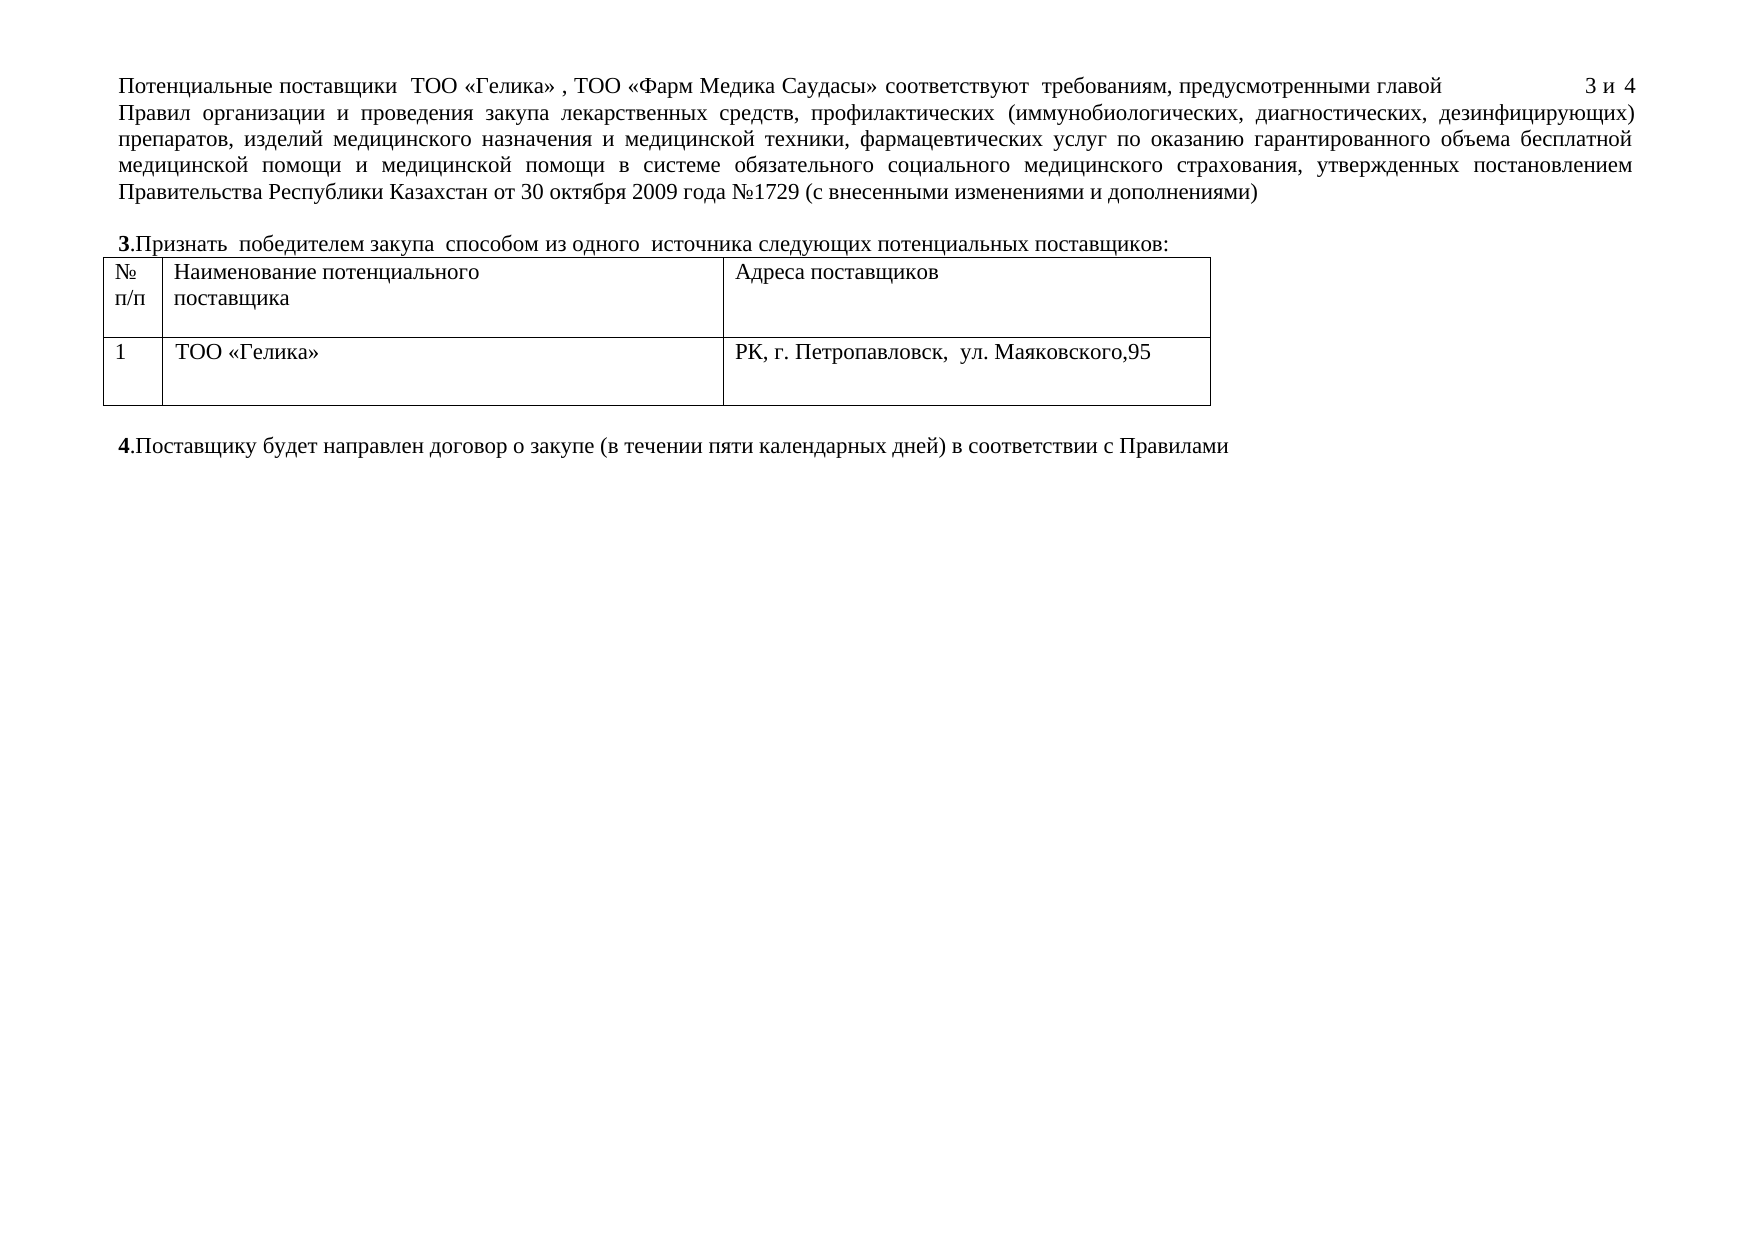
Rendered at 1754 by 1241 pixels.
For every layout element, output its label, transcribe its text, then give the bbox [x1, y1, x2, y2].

table_cell ТОО «Гелика» [163, 338, 723, 405]
text 3.Признать победителем закупа способом из одного источника следующих потенциальных поставщиков: [758, 231, 1636, 257]
table_header № п/п [104, 258, 162, 337]
text 3.Признать победителем закупа способом из одного источника следующих потенциальных поставщиков: [118, 231, 545, 257]
table_header Адреса поставщиков [724, 258, 1210, 337]
text Потенциальные поставщики ТОО «Гелика» , ТОО «Фарм Медика Саудасы» соответствуют требованиям, предусмотренными главой 3 и 4 Правил организации и проведения закупа лекарственных средств, профилактических (иммунобиологических, диагностических, дезинфицирующих) препаратов, изделий медицинского назначения и медицинской техники, фармацевтических услуг по оказанию гарантированного объема бесплатной медицинской помощи и медицинской помощи в системе обязательного социального медицинского страхования, утвержденных постановлением Правительства Республики Казахстан от 30 октября 2009 года №1729 (с внесенными изменениями и дополнениями) [118, 72, 1636, 204]
table_cell РК, г. Петропавловск, ул. Маяковского,95 [724, 338, 1210, 405]
table_cell 1 [104, 338, 162, 405]
table_header Наименование потенциального поставщика [163, 258, 723, 337]
text 4.Поставщику будет направлен договор о закупе (в течении пяти календарных дней) в соответствии с Правилами [118, 432, 1636, 459]
